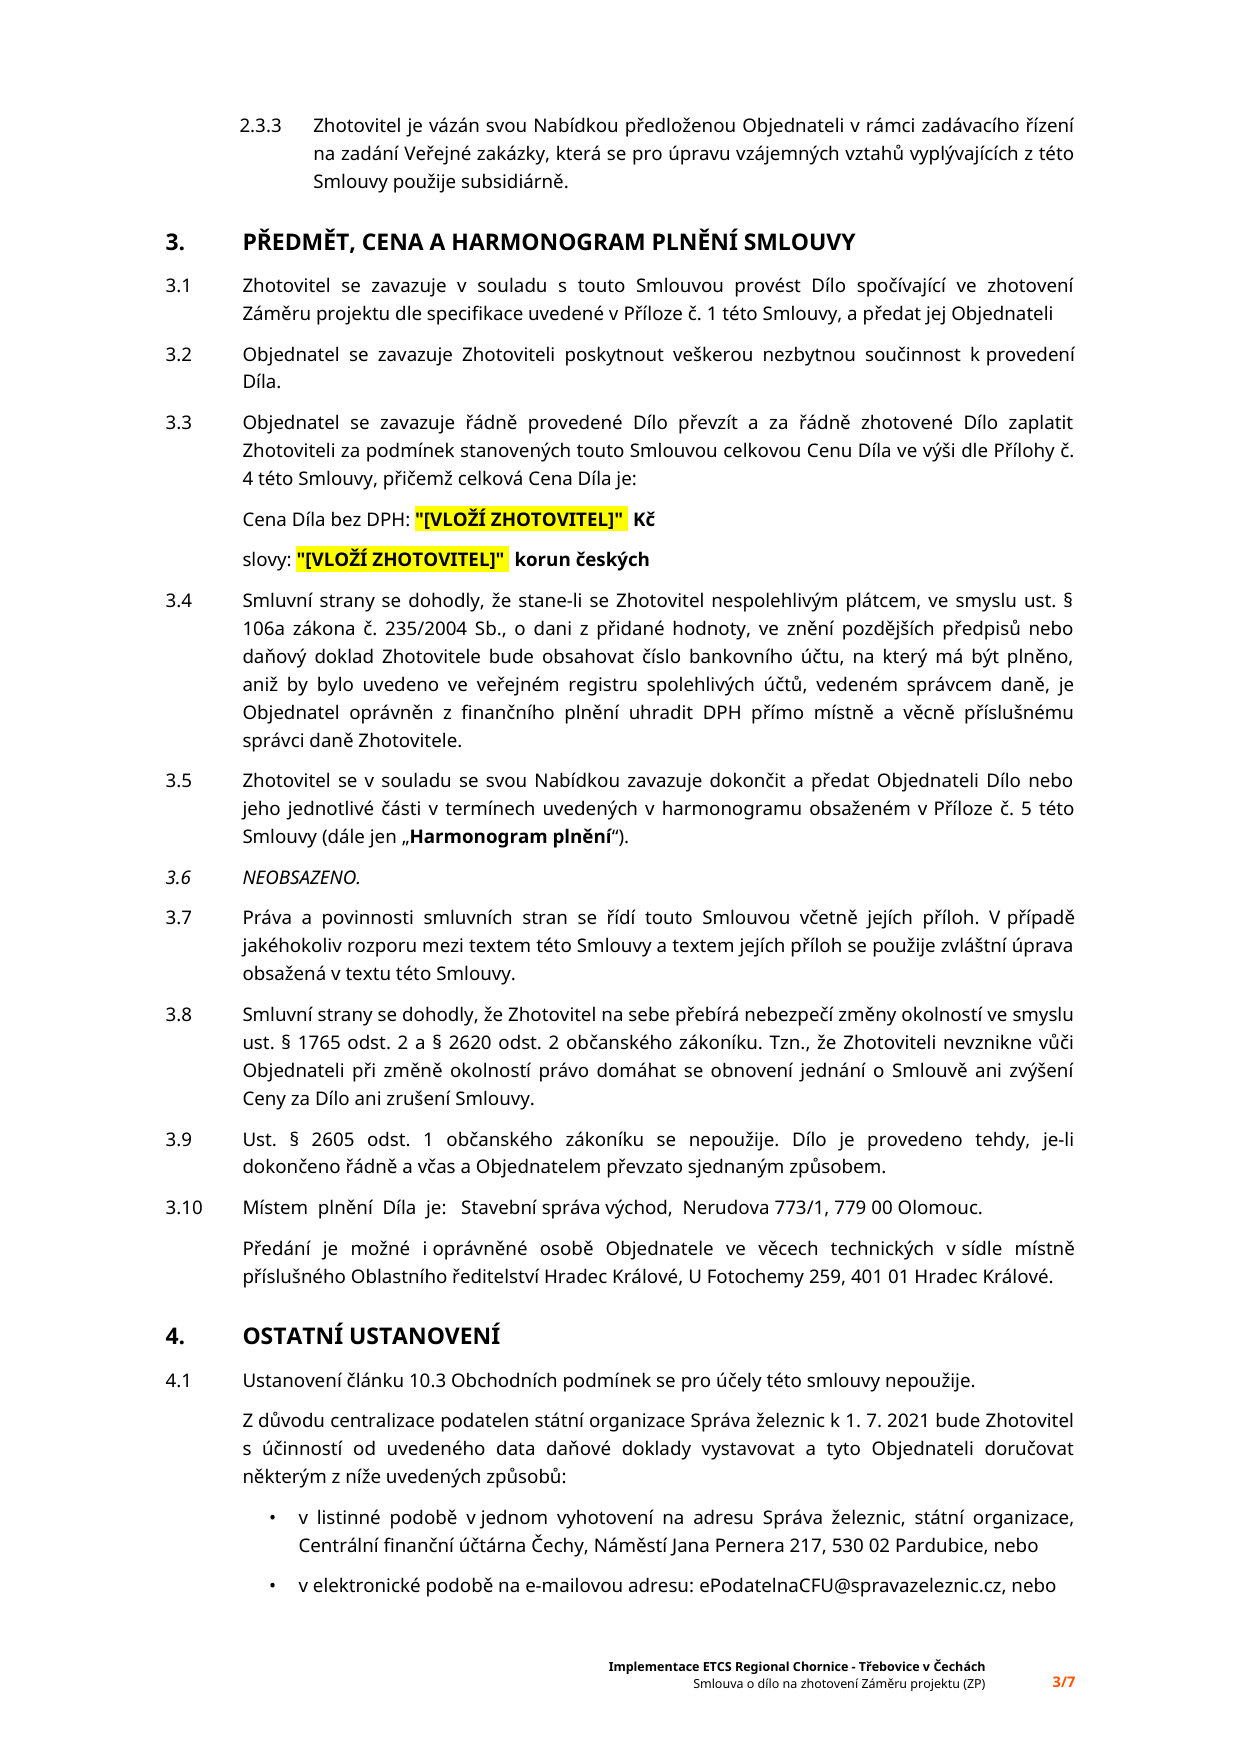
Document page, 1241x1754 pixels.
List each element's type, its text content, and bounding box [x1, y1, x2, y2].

text Smluvní strany se dohodly, že stane-li se Zhotovitel nespolehlivým plátcem, ve smyslu ust. § 106a zákona č. 235/2004 Sb., o dani z přidané hodnoty, ve znění pozdějších předpisů nebo daňový doklad Zhotovitele bude obsahovat číslo bankovního účtu, na který má být plněno, aniž by bylo uvedeno ve veřejném registru spolehlivých účtů, vedeném správcem daně, je Objednatel oprávněn z finančního plnění uhradit DPH přímo místně a věcně příslušnému správci daně Zhotovitele. [165, 587, 1075, 753]
text Ust. § 2605 odst. 1 občanského zákoníku se nepoužije. Dílo je provedeno tehdy, je-li dokončeno řádně a včas a Objednatelem převzato sjednaným způsobem. [165, 1126, 1075, 1179]
text slovy: korun českých [242, 546, 296, 572]
text Cena Díla bez DPH: Kč [242, 506, 415, 531]
text OSTATNÍ USTANOVENÍ [165, 1320, 1075, 1351]
text Ustanovení článku 10.3 Obchodních podmínek se pro účely této smlouvy nepoužije. [165, 1367, 1075, 1392]
list NEOBSAZENO. [165, 864, 1075, 890]
list Z důvodu centralizace podatelen státní organizace Správa železnic k 1. 7. 2021 bude Zhotovitel s účinností od uvedeného data daňové doklady vystavovat a tyto Objednateli doručovat některým z níže uvedených způsobů: [242, 1407, 1075, 1489]
text Zhotovitel se v souladu se svou Nabídkou zavazuje dokončit a předat Objednateli Dílo nebo jeho jednotlivé části v termínech uvedených v harmonogramu obsaženém v Příloze č. 5 této Smlouvy (dále jen „Harmonogram plnění“). [165, 768, 1075, 849]
text Zhotovitel je vázán svou Nabídkou předloženou Objednateli v rámci zadávacího řízení na zadání Veřejné zakázky, která se pro úpravu vzájemných vztahů vyplývajících z této Smlouvy použije subsidiárně. [239, 112, 1075, 194]
text Objednatel se zavazuje řádně provedené Dílo převzít a za řádně zhotovené Dílo zaplatit Zhotoviteli za podmínek stanovených touto Smlouvou celkovou Cenu Díla ve výši dle Přílohy č. 4 této Smlouvy, přičemž celková Cena Díla je: [165, 409, 1075, 491]
text Objednatel se zavazuje Zhotoviteli poskytnout veškerou nezbytnou součinnost k provedení Díla. [165, 341, 1075, 394]
text Předání je možné i oprávněné osobě Objednatele ve věcech technických v sídle místně příslušného Oblastního ředitelství Hradec Králové, U Fotochemy 259, 401 01 Hradec Králové. [242, 1235, 1075, 1288]
text Místem plnění Díla je: Stavební správa východ, Nerudova 773/1, 779 00 Olomouc. [165, 1194, 1075, 1220]
list • v elektronické podobě na e-mailovou adresu: ePodatelnaCFU@spravazeleznic.cz, nebo [269, 1573, 1075, 1598]
text PŘEDMĚT, CENA A HARMONOGRAM PLNĚNÍ SMLOUVY [165, 225, 1075, 257]
text Smluvní strany se dohodly, že Zhotovitel na sebe přebírá nebezpečí změny okolností ve smyslu ust. § 1765 odst. 2 a § 2620 odst. 2 občanského zákoníku. Tzn., že Zhotoviteli nevznikne vůči Objednateli při změně okolností právo domáhat se obnovení jednání o Smlouvě ani zvýšení Ceny za Dílo ani zrušení Smlouvy. [165, 1001, 1075, 1111]
text slovy: korun českých [509, 546, 1075, 572]
text Zhotovitel se zavazuje v souladu s touto Smlouvou provést Dílo spočívající ve zhotovení Záměru projektu dle specifikace uvedené v Příloze č. 1 této Smlouvy, a předat jej Objednateli [165, 272, 1075, 326]
list • v listinné podobě v jednom vyhotovení na adresu Správa železnic, státní organizace, Centrální finanční účtárna Čechy, Náměstí Jana Pernera 217, 530 02 Pardubice, nebo [269, 1504, 1075, 1558]
text Cena Díla bez DPH: Kč [628, 506, 1075, 531]
text Práva a povinnosti smluvních stran se řídí touto Smlouvou včetně jejích příloh. V případě jakéhokoliv rozporu mezi textem této Smlouvy a textem jejích příloh se použije zvláštní úprava obsažená v textu této Smlouvy. [165, 905, 1075, 986]
